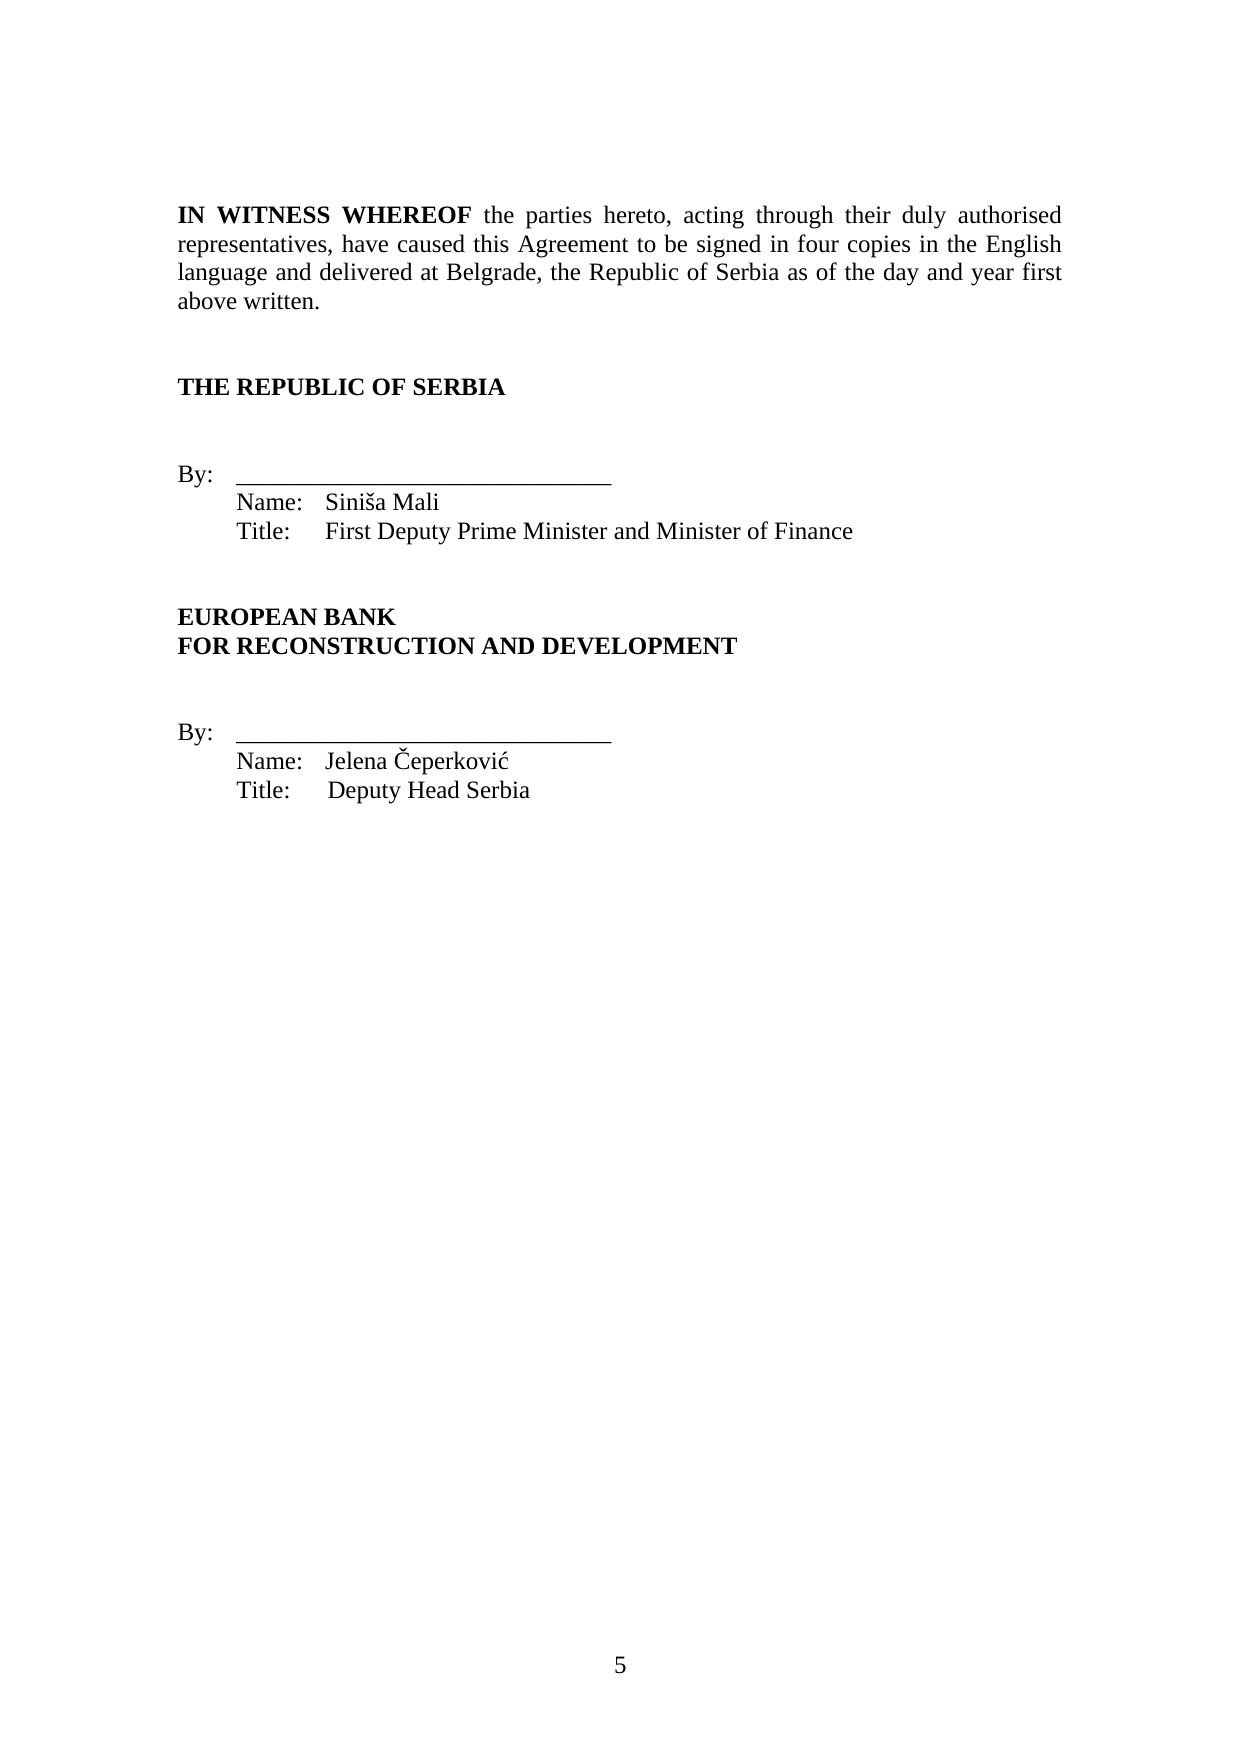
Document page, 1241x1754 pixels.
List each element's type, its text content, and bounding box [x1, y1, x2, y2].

text FOR RECONSTRUCTION AND DEVELOPMENT [177, 631, 1063, 660]
text Title: First Deputy Prime Minister and Minister of Finance [177, 516, 1063, 545]
text Title: Deputy Head Serbia [177, 775, 1063, 804]
text IN WITNESS WHEREOF the parties hereto, acting through their duly authorised representatives, have caused this Agreement to be signed in four copies in the English language and delivered at Belgrade, the Republic of Serbia as of the day and year first above written. [177, 200, 1063, 315]
text Name: Jelena Čeperković [177, 746, 1063, 775]
text THE REPUBLIC OF SERBIA [177, 372, 1063, 401]
text Name: Siniša Mali [177, 487, 1063, 516]
text By: ______________________________ [177, 459, 1063, 487]
text EUROPEAN BANK [177, 602, 1063, 631]
text By: ______________________________ [177, 717, 1063, 746]
